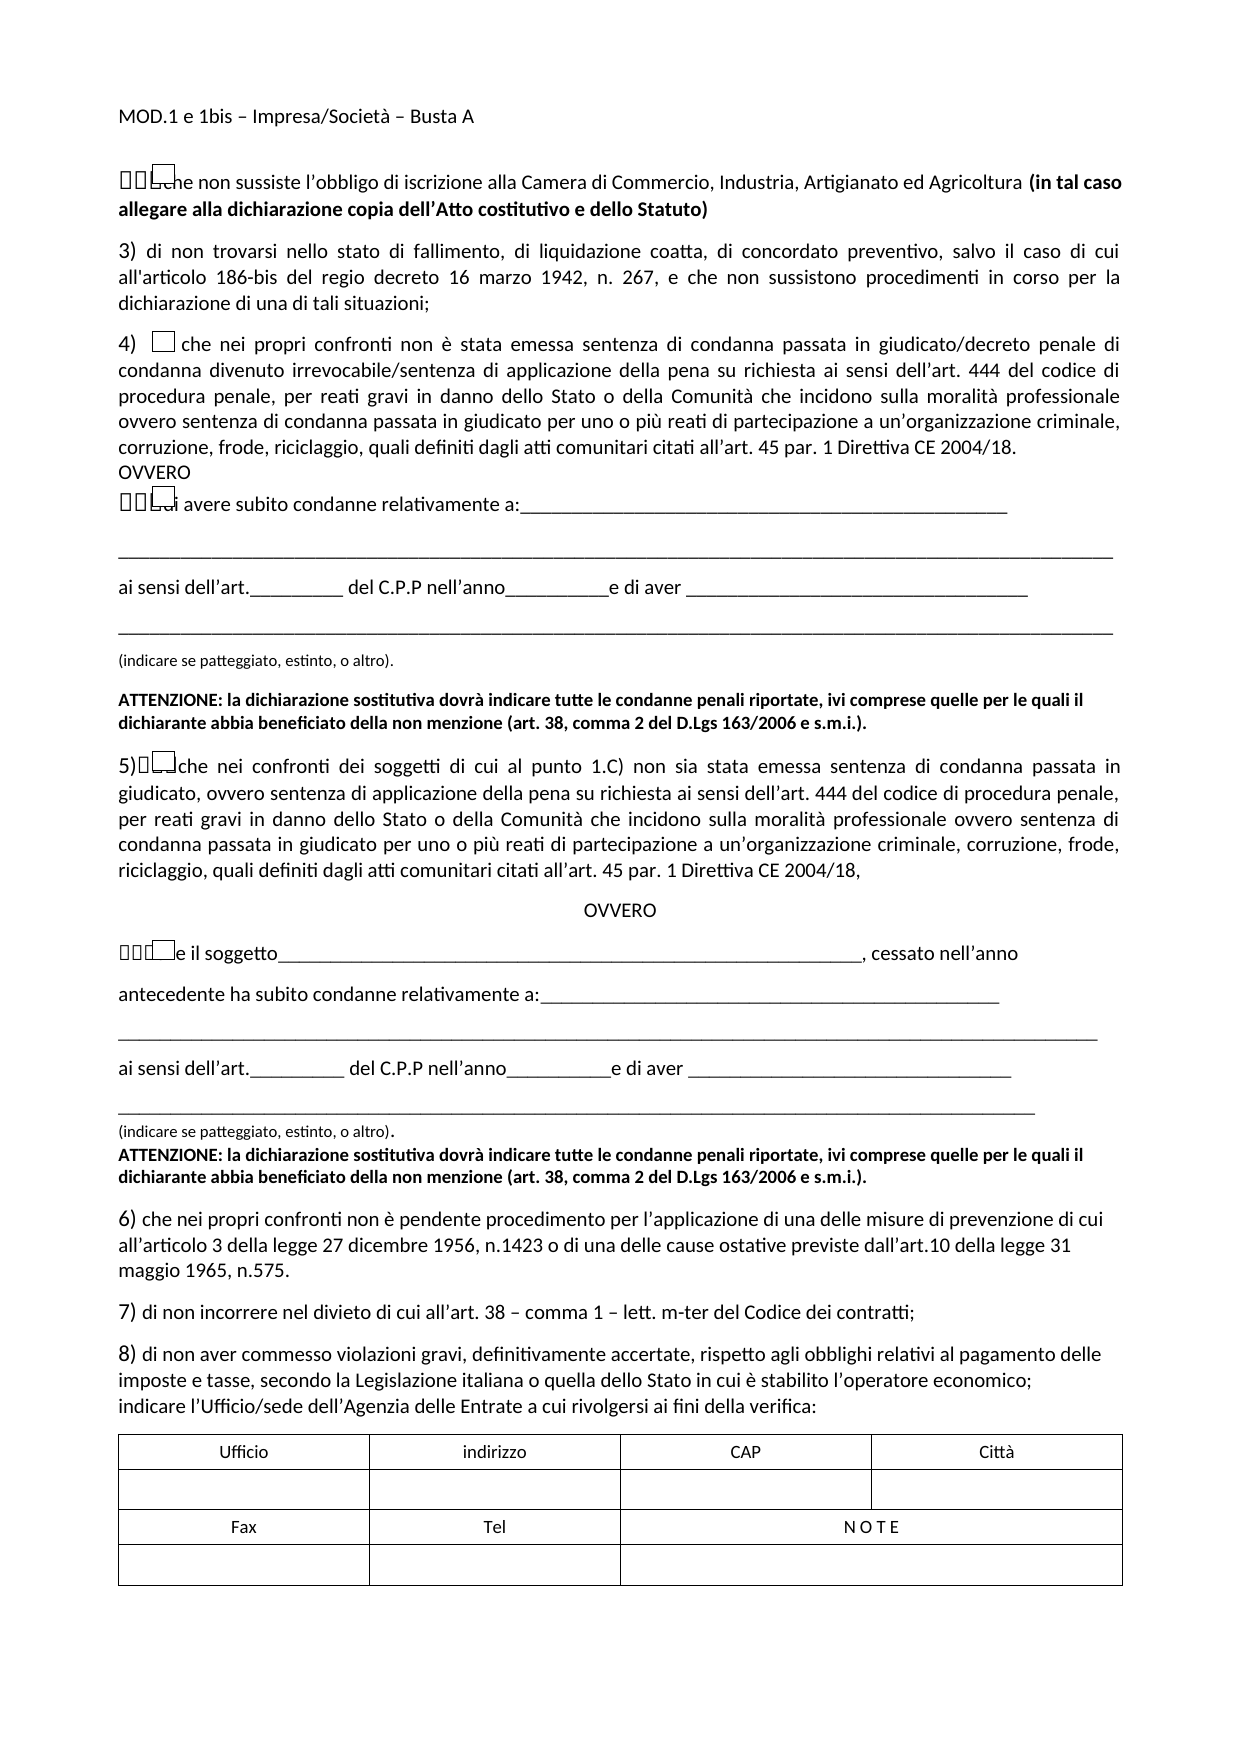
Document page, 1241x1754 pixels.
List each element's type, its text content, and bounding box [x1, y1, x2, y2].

text ______________________________________________________________________________________________ [118, 1019, 1122, 1043]
table_cell [621, 1470, 871, 1509]
text OVVERO [118, 898, 1122, 923]
text (indicare se patteggiato, estinto, o altro). [118, 650, 1122, 670]
text di avere subito condanne relativamente a:_______________________________________________ [118, 485, 1122, 519]
text indicare l’Ufficio/sede dell’Agenzia delle Entrate a cui rivolgersi ai fini della verifica: [118, 1393, 1122, 1418]
text che il soggetto________________________________________________________, cessato nell’anno [118, 938, 1122, 967]
text ATTENZIONE: la dichiarazione sostitutiva dovrà indicare tutte le condanne penali riportate, ivi comprese quelle per le quali il dichiarante abbia beneficiato della non menzione (art. 38, comma 2 del D.Lgs 163/2006 e s.m.i.). [118, 1143, 1122, 1188]
table_cell [370, 1470, 620, 1509]
text ATTENZIONE: la dichiarazione sostitutiva dovrà indicare tutte le condanne penali riportate, ivi comprese quelle per le quali il dichiarante abbia beneficiato della non menzione (art. 38, comma 2 del D.Lgs 163/2006 e s.m.i.). [118, 688, 1122, 734]
text 5)che nei confronti dei soggetti di cui al punto ) non sia stata emessa sentenza di condanna passata in giudicato, ovvero sentenza di applicazione della pena su richiesta ai sensi dell’art. 444 del codice di procedura penale, per reati gravi in danno dello Stato o della Comunità che incidono sulla moralità professionale ovvero sentenza di condanna passata in giudicato per uno o più reati di partecipazione a un’organizzazione criminale, corruzione, frode, riciclaggio, quali definiti dagli atti comunitari citati all’art. 45 par. 1 Direttiva CE 2004/18, [118, 749, 1122, 882]
table_cell Fax [119, 1510, 369, 1544]
text ________________________________________________________________________________________________ [118, 536, 1122, 561]
table_cell Tel [370, 1510, 620, 1544]
text ai sensi dell’art._________ del C.P.P nell’anno__________e di aver _________________________________ [118, 574, 1122, 599]
table_cell [119, 1470, 369, 1509]
text 6) che nei propri confronti non è pendente procedimento per l’applicazione di una delle misure di prevenzione di cui all’articolo 3 della legge 27 dicembre 1956, n.1423 o di una delle cause ostative previste dall’art.10 della legge 31 maggio 1965, n.575. [118, 1204, 1122, 1283]
text 7) di non incorrere nel divieto di cui all’art. 38 – comma 1 – lett. m-ter del Codice dei contratti; [118, 1297, 1122, 1325]
table_header Città [872, 1435, 1122, 1468]
table_header CAP [621, 1435, 871, 1468]
text 8) di non aver commesso violazioni gravi, definitivamente accertate, rispetto agli obblighi relativi al pagamento delle imposte e tasse, secondo la Legislazione italiana o quella dello Stato in cui è stabilito l’operatore economico; [118, 1339, 1122, 1393]
text OVVERO [118, 459, 1122, 485]
text ________________________________________________________________________________________ [118, 1093, 1122, 1117]
text antecedente ha subito condanne relativamente a:____________________________________________ [118, 981, 1122, 1006]
text 3) di non trovarsi nello stato di fallimento, di liquidazione coatta, di concordato preventivo, salvo il caso di cui all'articolo 186-bis del regio decreto 16 marzo 1942, n. 267, e che non sussistono procedimenti in corso per la dichiarazione di una di tali situazioni; [118, 236, 1122, 315]
table_cell [872, 1470, 1122, 1509]
table_cell N O T E [621, 1510, 1122, 1544]
text che non sussiste l’obbligo di iscrizione alla Camera di Commercio, Industria, Artigianato ed Agricoltura (in tal caso allegare alla dichiarazione copia dell’Atto costitutivo e dello Statuto) [118, 162, 1122, 222]
text ________________________________________________________________________________________________ [118, 612, 1122, 637]
table_cell [119, 1545, 369, 1585]
text 4) che nei propri confronti non è stata emessa sentenza di condanna passata in giudicato/decreto penale di condanna divenuto irrevocabile/sentenza di applicazione della pena su richiesta ai sensi dell’art. 444 del codice di procedura penale, per reati gravi in danno dello Stato o della Comunità che incidono sulla moralità professionale ovvero sentenza di condanna passata in giudicato per uno o più reati di partecipazione a un’organizzazione criminale, corruzione, frode, riciclaggio, quali definiti dagli atti comunitari citati all’art. 45 par. 1 Direttiva CE 2004/18. [118, 329, 1122, 459]
table_header Ufficio [119, 1435, 369, 1468]
table_cell [621, 1545, 1122, 1585]
text (indicare se patteggiato, estinto, o altro). [118, 1117, 1122, 1143]
table_cell [370, 1545, 620, 1585]
table_header indirizzo [370, 1435, 620, 1468]
text ai sensi dell’art._________ del C.P.P nell’anno__________e di aver _______________________________ [118, 1055, 1122, 1081]
